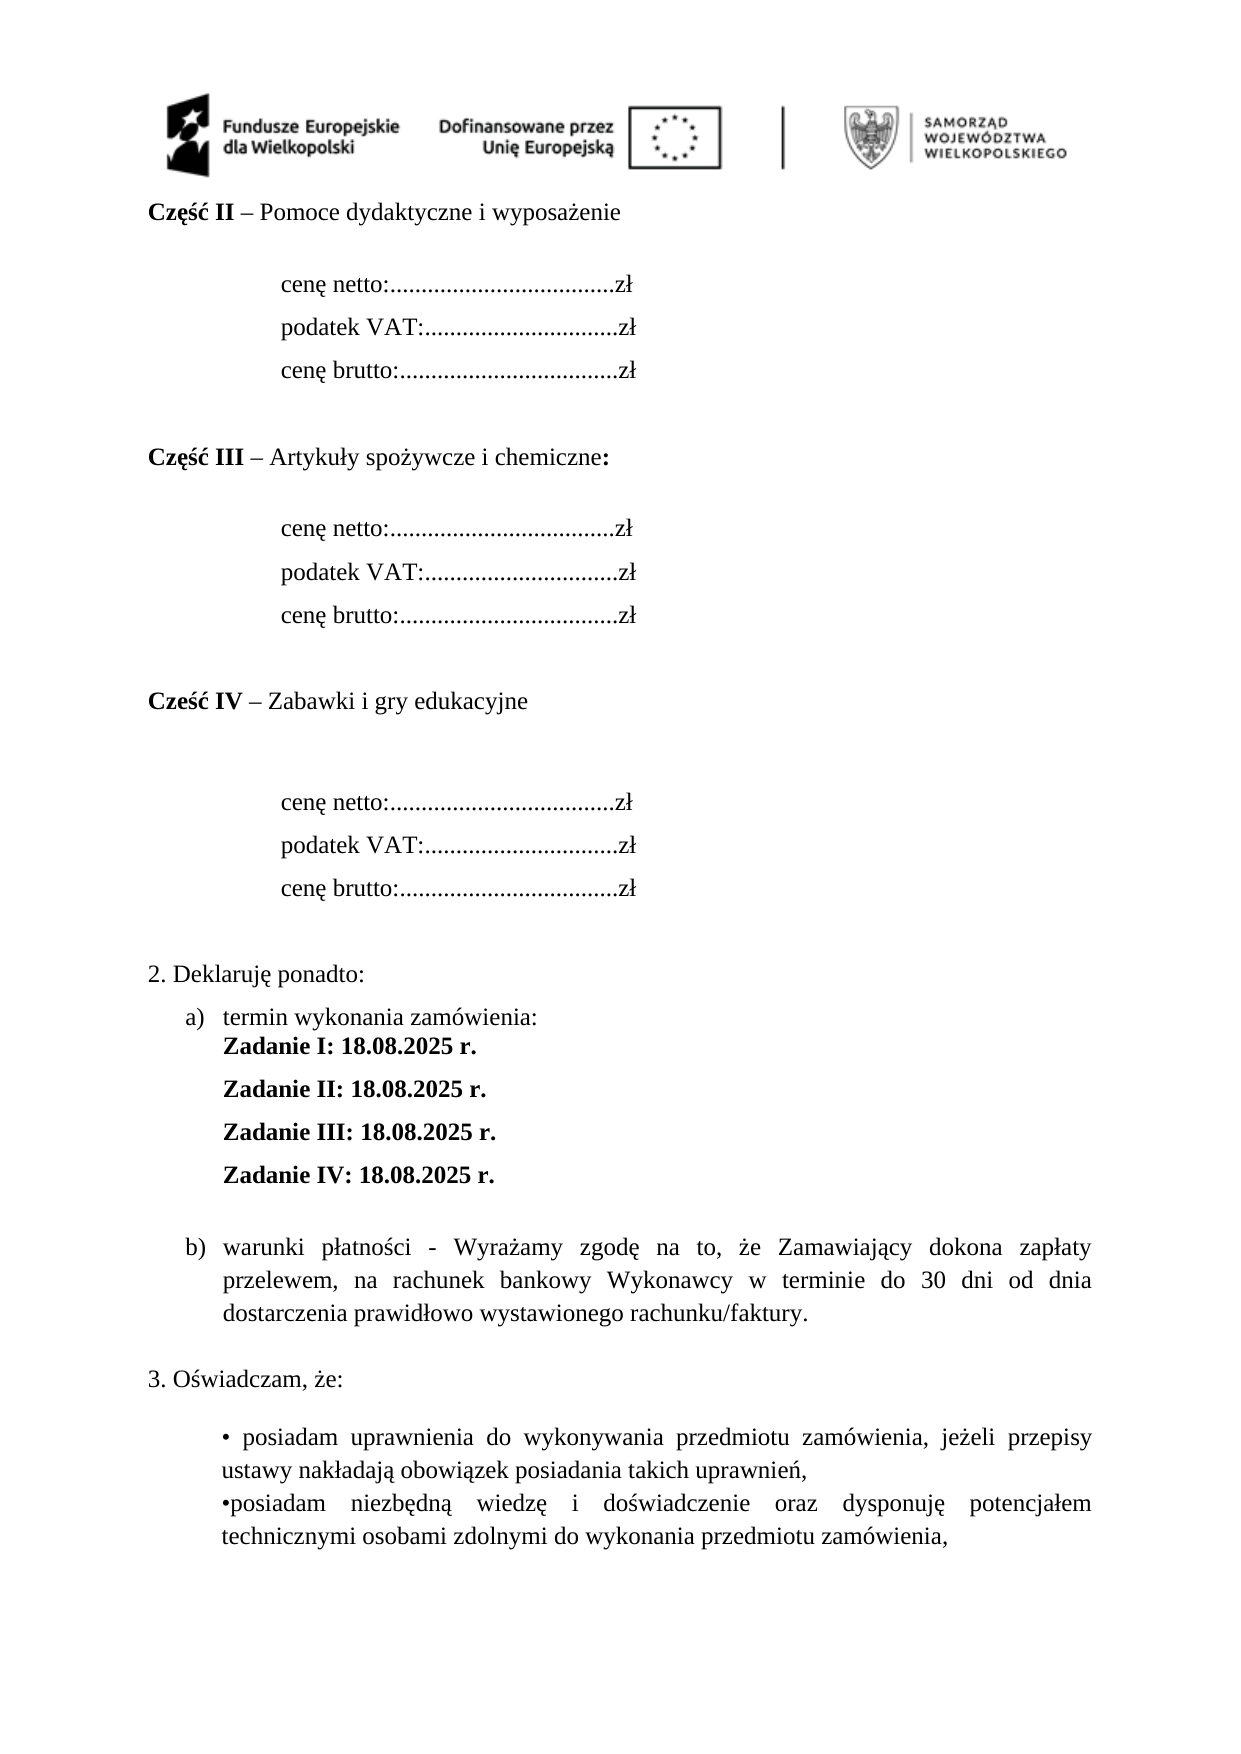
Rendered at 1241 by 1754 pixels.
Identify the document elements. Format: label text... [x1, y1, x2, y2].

list termin wykonania zamówienia: [185, 1002, 1093, 1031]
list warunki płatności - Wyrażamy zgodę na to, że Zamawiający dokona zapłaty przelewem, na rachunek bankowy Wykonawcy w terminie do 30 dni od dnia dostarczenia prawidłowo wystawionego rachunku/faktury. [185, 1232, 1093, 1327]
text cenę brutto:...................................zł [281, 355, 1093, 384]
text •posiadam niezbędną wiedzę i doświadczenie oraz dysponuję potencjałem technicznymi osobami zdolnymi do wykonania przedmiotu zamówienia, [221, 1488, 1093, 1550]
text 2. Deklaruję ponadto: [148, 959, 1093, 988]
list Zadanie IV: 18.08.2025 r. [223, 1160, 1093, 1189]
text cenę brutto:...................................zł [281, 873, 1093, 902]
list Zadanie II: 18.08.2025 r. [223, 1074, 1093, 1103]
text Część III – Artykuły spożywcze i chemiczne: [148, 442, 1093, 470]
list Zadanie I: 18.08.2025 r. [223, 1031, 1093, 1060]
list Zadanie III: 18.08.2025 r. [223, 1117, 1093, 1146]
text podatek VAT:...............................zł [281, 312, 1093, 341]
text cenę netto:....................................zł [281, 513, 1093, 542]
text podatek VAT:...............................zł [281, 830, 1093, 858]
text Cześć IV – Zabawki i gry edukacyjne [148, 686, 1093, 715]
text cenę netto:....................................zł [281, 787, 1093, 815]
text cenę netto:....................................zł [281, 269, 1093, 298]
picture [147, 73, 1087, 198]
text Część II – Pomoce dydaktyczne i wyposażenie [148, 197, 1093, 226]
text podatek VAT:...............................zł [281, 557, 1093, 585]
text • posiadam uprawnienia do wykonywania przedmiotu zamówienia, jeżeli przepisy ustawy nakładają obowiązek posiadania takich uprawnień, [221, 1422, 1093, 1484]
text cenę brutto:...................................zł [281, 600, 1093, 628]
text 3. Oświadczam, że: [148, 1364, 1093, 1393]
